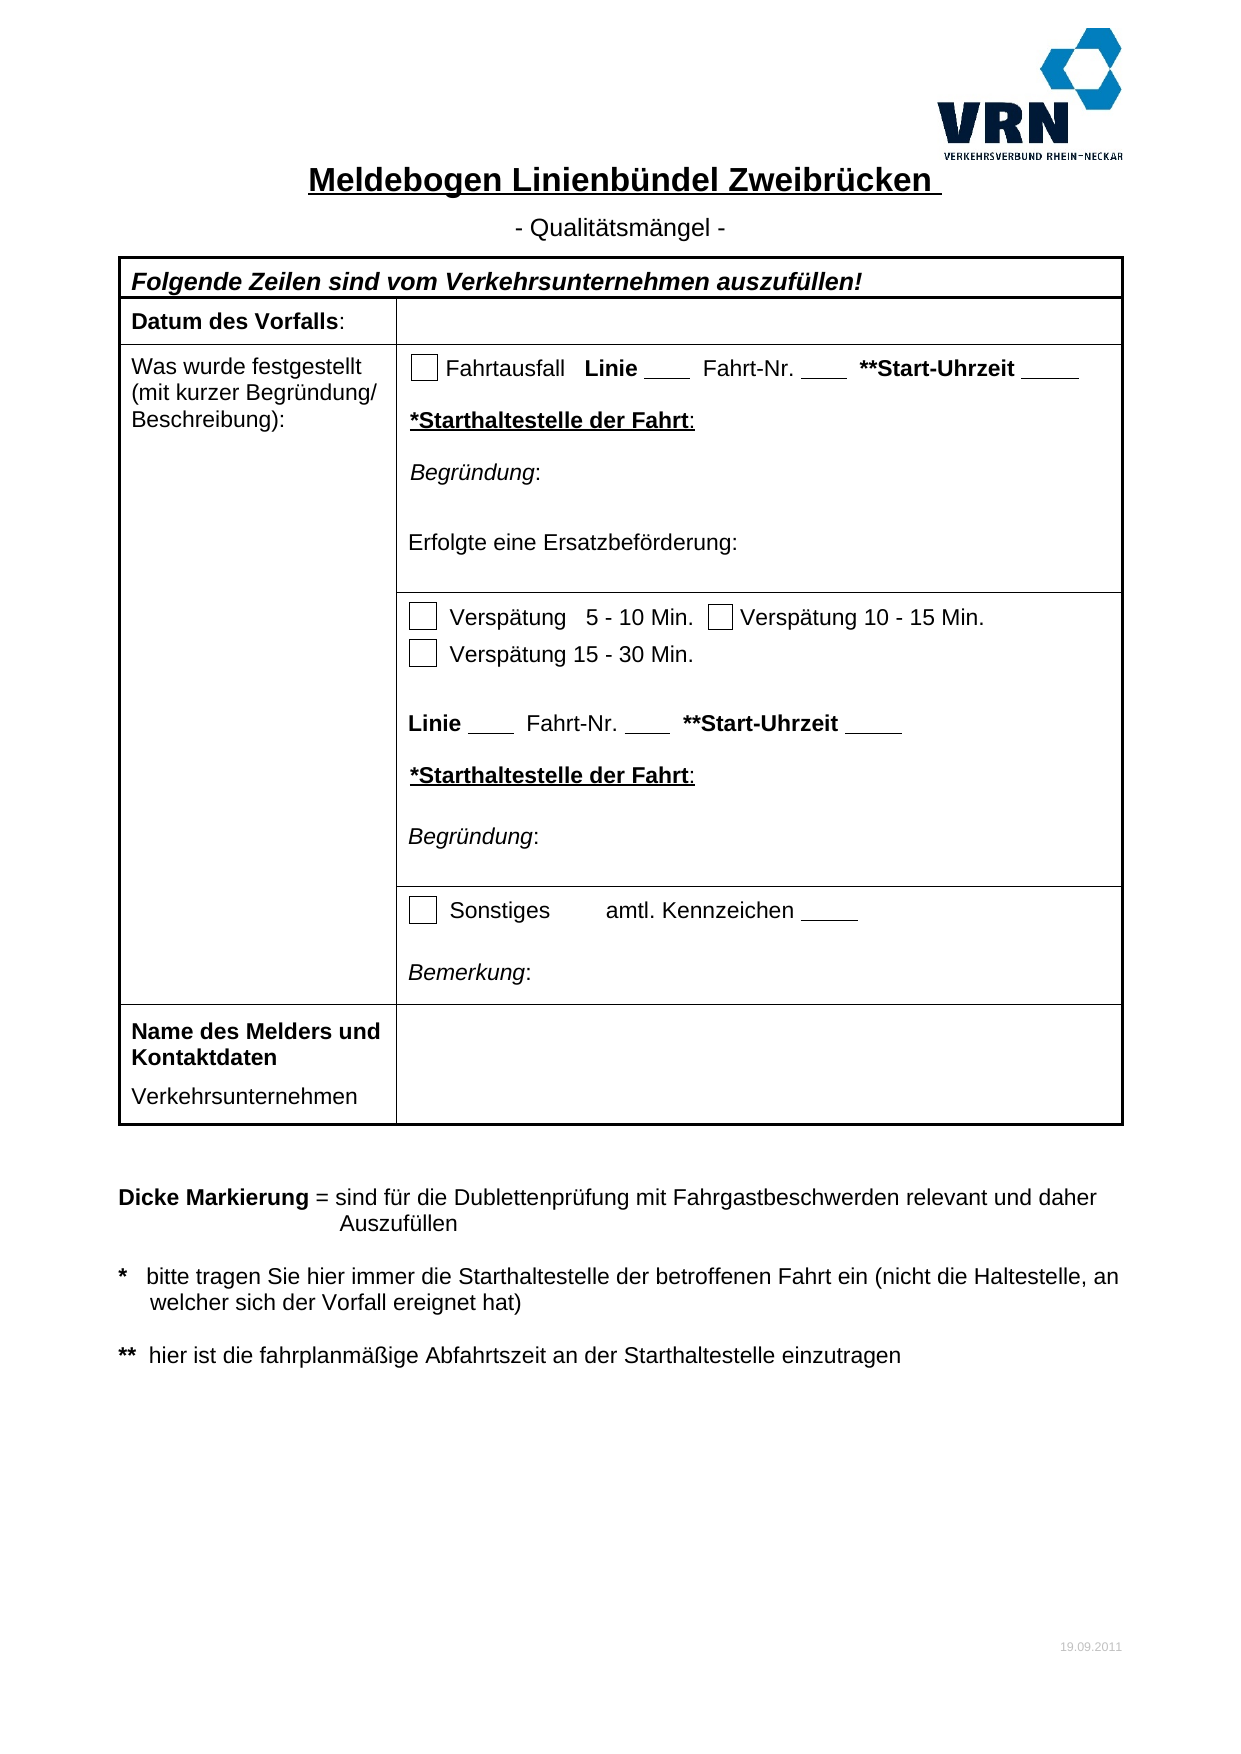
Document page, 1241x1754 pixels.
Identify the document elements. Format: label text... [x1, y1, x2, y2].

table_cell [397, 299, 1121, 343]
table_cell Fahrtausfall Linie Fahrt-Nr. **Start-Uhrzeit *Starthaltestelle der Fahrt: Begründung: Erfolgte eine Ersatzbeförderung: [397, 345, 1121, 592]
text welcher sich der Vorfall ereignet hat) [118, 1289, 1122, 1315]
text Meldebogen Linienbündel Zweibrücken [118, 160, 1122, 198]
table_cell Verspätung 5 - 10 Min. Verspätung 10 - 15 Min. Verspätung 15 - 30 Min. Linie Fahrt-Nr. **Start-Uhrzeit *Starthaltestelle der Fahrt: Begründung: [397, 593, 1121, 886]
text Dicke Markierung = sind für die Dublettenprüfung mit Fahrgastbeschwerden relevant und daher [118, 1184, 1122, 1210]
table_cell [397, 1005, 1121, 1123]
text Auszufüllen [266, 1210, 1122, 1236]
table_cell Was wurde festgestellt (mit kurzer Begründung/ Beschreibung): [121, 345, 396, 1004]
table_cell Datum des Vorfalls: [121, 299, 396, 343]
text - Qualitätsmängel - [118, 213, 1122, 242]
text ** hier ist die fahrplanmäßige Abfahrtszeit an der Starthaltestelle einzutragen [118, 1342, 1122, 1368]
table_header Folgende Zeilen sind vom Verkehrsunternehmen auszufüllen! [121, 259, 1121, 296]
text * bitte tragen Sie hier immer die Starthaltestelle der betroffenen Fahrt ein (nicht die Haltestelle, an [118, 1263, 1122, 1289]
table_cell Sonstiges amtl. Kennzeichen Bemerkung: [397, 887, 1121, 1004]
picture [937, 28, 1123, 160]
table_cell Name des Melders und Kontaktdaten Verkehrsunternehmen [121, 1005, 396, 1123]
